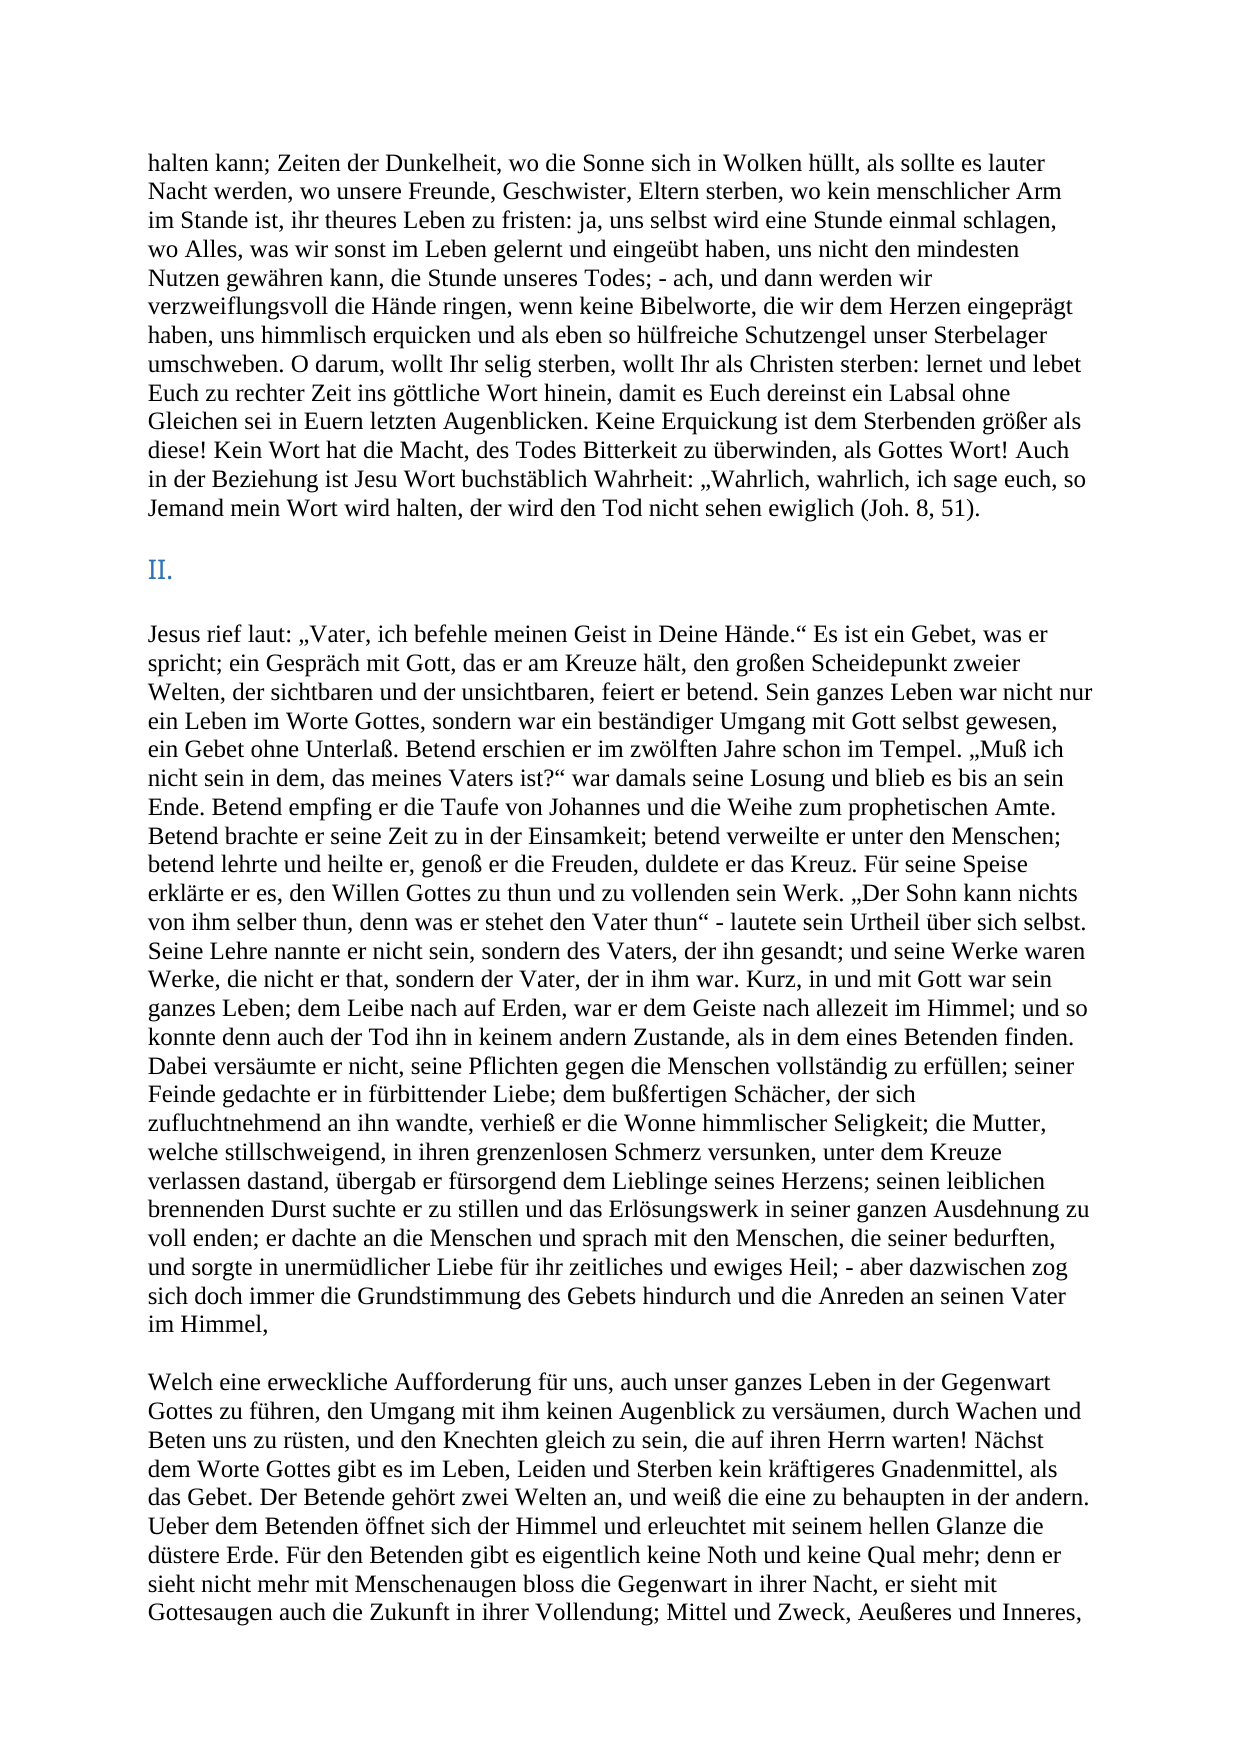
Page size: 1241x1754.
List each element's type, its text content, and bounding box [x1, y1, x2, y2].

text Jesus rief laut: „Vater, ich befehle meinen Geist in Deine Hände.“ Es ist ein Gebet, was er spricht; ein Gespräch mit Gott, das er am Kreuze hält, den großen Scheidepunkt zweier Welten, der sichtbaren und der unsichtbaren, feiert er betend. Sein ganzes Leben war nicht nur ein Leben im Worte Gottes, sondern war ein beständiger Umgang mit Gott selbst gewesen, ein Gebet ohne Unterlaß. Betend erschien er im zwölften Jahre schon im Tempel. „Muß ich nicht sein in dem, das meines Vaters ist?“ war damals seine Losung und blieb es bis an sein Ende. Betend empfing er die Taufe von Johannes und die Weihe zum prophetischen Amte. Betend brachte er seine Zeit zu in der Einsamkeit; betend verweilte er unter den Menschen; betend lehrte und heilte er, genoß er die Freuden, duldete er das Kreuz. Für seine Speise erklärte er es, den Willen Gottes zu thun und zu vollenden sein Werk. „Der Sohn kann nichts von ihm selber thun, denn was er stehet den Vater thun“ - lautete sein Urtheil über sich selbst. Seine Lehre nannte er nicht sein, sondern des Vaters, der ihn gesandt; und seine Werke waren Werke, die nicht er that, sondern der Vater, der in ihm war. Kurz, in und mit Gott war sein ganzes Leben; dem Leibe nach auf Erden, war er dem Geiste nach allezeit im Himmel; und so konnte denn auch der Tod ihn in keinem andern Zustande, als in dem eines Betenden finden. Dabei versäumte er nicht, seine Pflichten gegen die Menschen vollständig zu erfüllen; seiner Feinde gedachte er in fürbittender Liebe; dem bußfertigen Schächer, der sich zufluchtnehmend an ihn wandte, verhieß er die Wonne himmlischer Seligkeit; die Mutter, welche stillschweigend, in ihren grenzenlosen Schmerz versunken, unter dem Kreuze verlassen dastand, übergab er fürsorgend dem Lieblinge seines Herzens; seinen leiblichen brennenden Durst suchte er zu stillen und das Erlösungswerk in seiner ganzen Ausdehnung zu voll enden; er dachte an die Menschen und sprach mit den Menschen, die seiner bedurften, und sorgte in unermüdlicher Liebe für ihr zeitliches und ewiges Heil; - aber dazwischen zog sich doch immer die Grundstimmung des Gebets hindurch und die Anreden an seinen Vater im Himmel, [148, 619, 1093, 1338]
subtitle II. [148, 551, 1093, 587]
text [148, 1367, 1093, 1626]
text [148, 148, 1093, 521]
